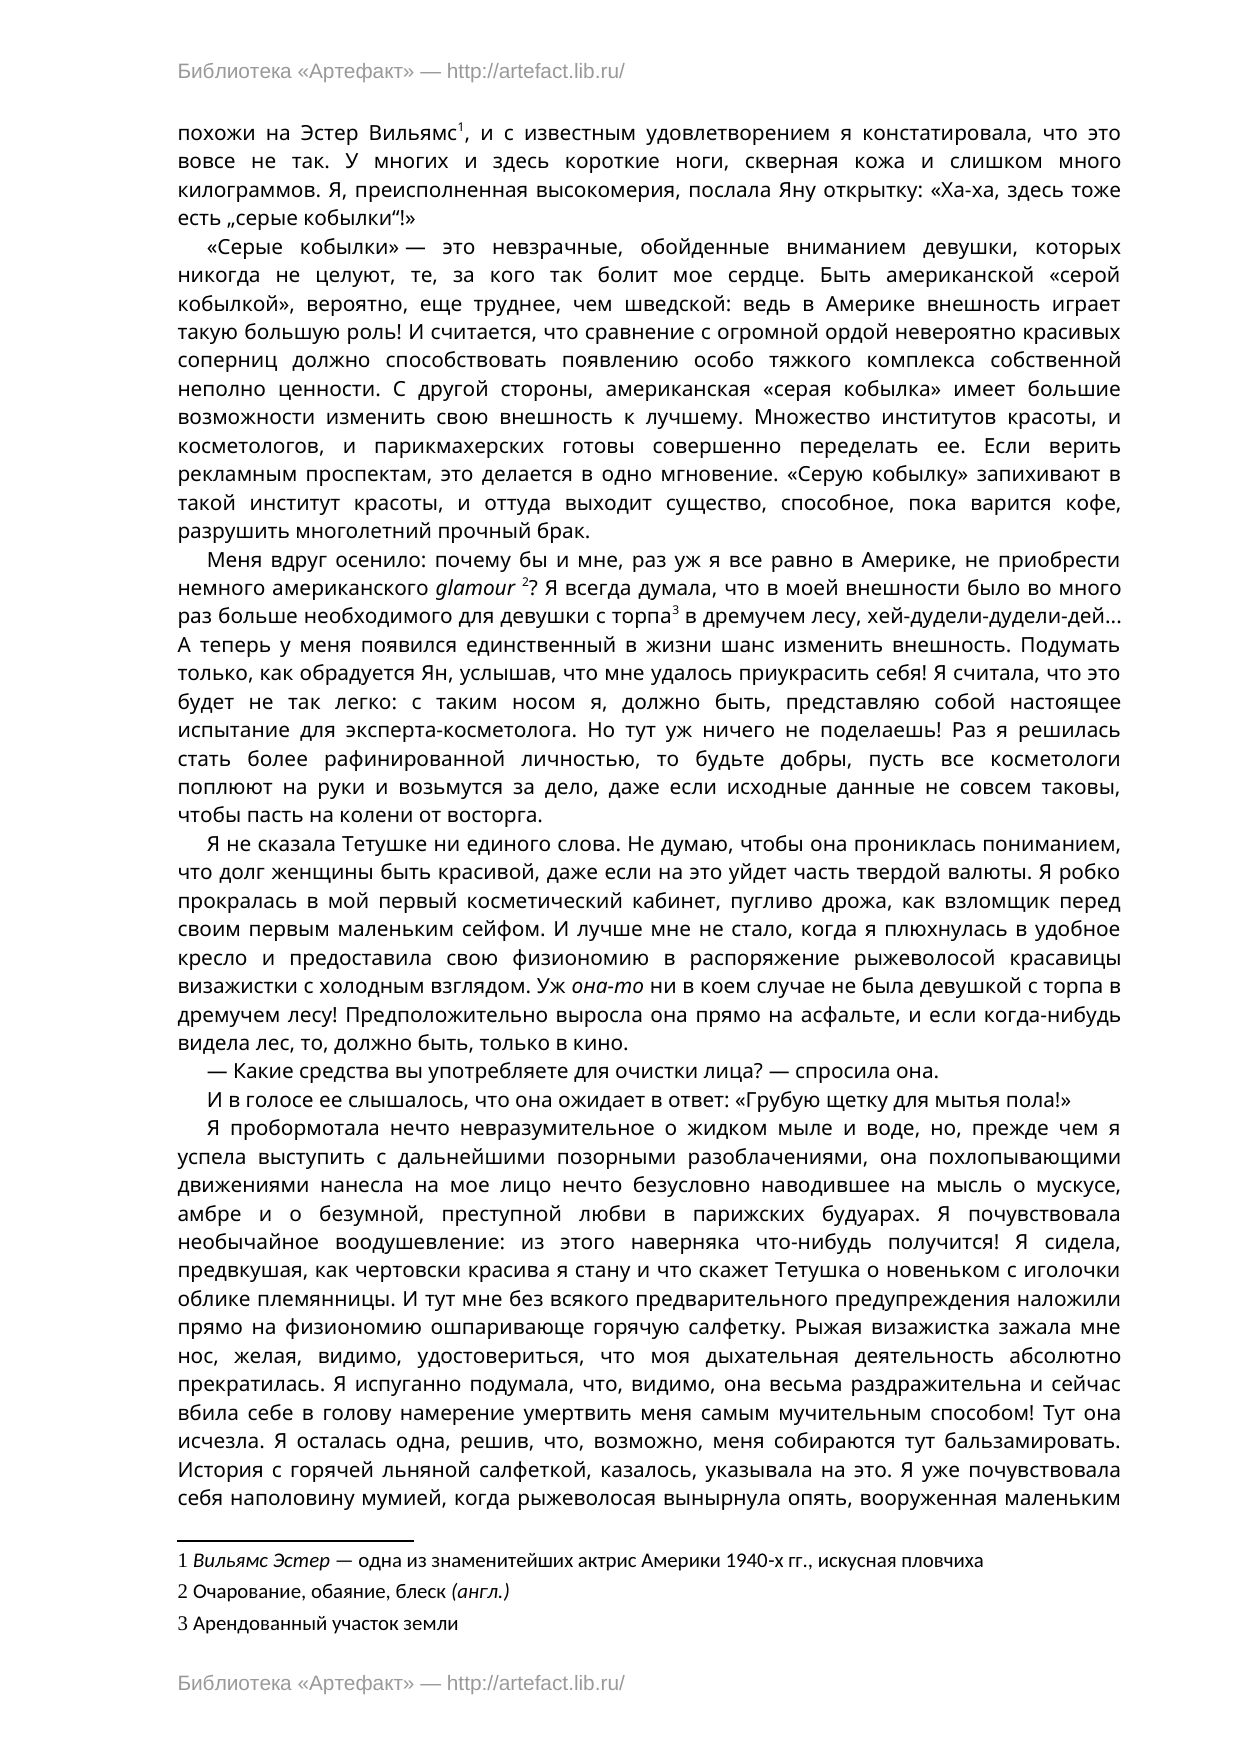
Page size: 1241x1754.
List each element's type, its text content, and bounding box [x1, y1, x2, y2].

text Я не сказала Тетушке ни единого слова. Не думаю, чтобы она прониклась пониманием, что долг женщины быть красивой, даже если на это уйдет часть твердой валюты. Я робко прокралась в мой первый косметический кабинет, пугливо дрожа, как взломщик перед своим первым маленьким сейфом. И лучше мне не стало, когда я плюхнулась в удобное кресло и предоставила свою физиономию в распоряжение рыжеволосой красавицы визажистки с холодным взглядом. Уж она-то ни в коем случае не была девушкой с торпа в дремучем лесу! Предположительно выросла она прямо на асфальте, и если когда-нибудь видела лес, то, должно быть, только в кино. [177, 829, 1122, 1057]
text Меня вдруг осенило: почему бы и мне, раз уж я все равно в Америке, не приобрести немного американского glamour ? Я всегда думала, что в моей внешности было во много раз больше необходимого для девушки с торпа в дремучем лесу, хей-дудели-дудели-дей... А теперь у меня появился единственный в жизни шанс изменить внешность. Подумать только, как обрадуется Ян, услышав, что мне удалось приукрасить себя! Я считала, что это будет не так легко: с таким носом я, должно быть, представляю собой настоящее испытание для эксперта-косметолога. Но тут уж ничего не поделаешь! Раз я решилась стать более рафинированной личностью, то будьте добры, пусть все косметологи поплюют на руки и возьмутся за дело, даже если исходные данные не совсем таковы, чтобы пасть на колени от восторга. [177, 545, 1122, 829]
text «Серые кобылки» — это невзрачные, обойденные вниманием девушки, которых никогда не целуют, те, за кого так болит мое сердце. Быть американской «серой кобылкой», вероятно, еще труднее, чем шведской: ведь в Америке внешность играет такую большую роль! И считается, что сравнение с огромной ордой невероятно красивых соперниц должно способствовать появлению особо тяжкого комплекса собственной неполно ценности. С другой стороны, американская «серая кобылка» имеет большие возможности изменить свою внешность к лучшему. Множество институтов красоты, и косметологов, и парикмахерских готовы совершенно переделать ее. Если верить рекламным проспектам, это делается в одно мгновение. «Серую кобылку» запихивают в такой институт красоты, и оттуда выходит существо, способное, пока варится кофе, разрушить многолетний прочный брак. [177, 232, 1122, 545]
text — Какие средства вы употребляете для очистки лица? — спросила она. [177, 1057, 1122, 1085]
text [177, 1113, 1122, 1512]
text И в голосе ее слышалось, что она ожидает в ответ: «Грубую щетку для мытья пола!» [177, 1085, 1122, 1113]
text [177, 118, 1122, 232]
